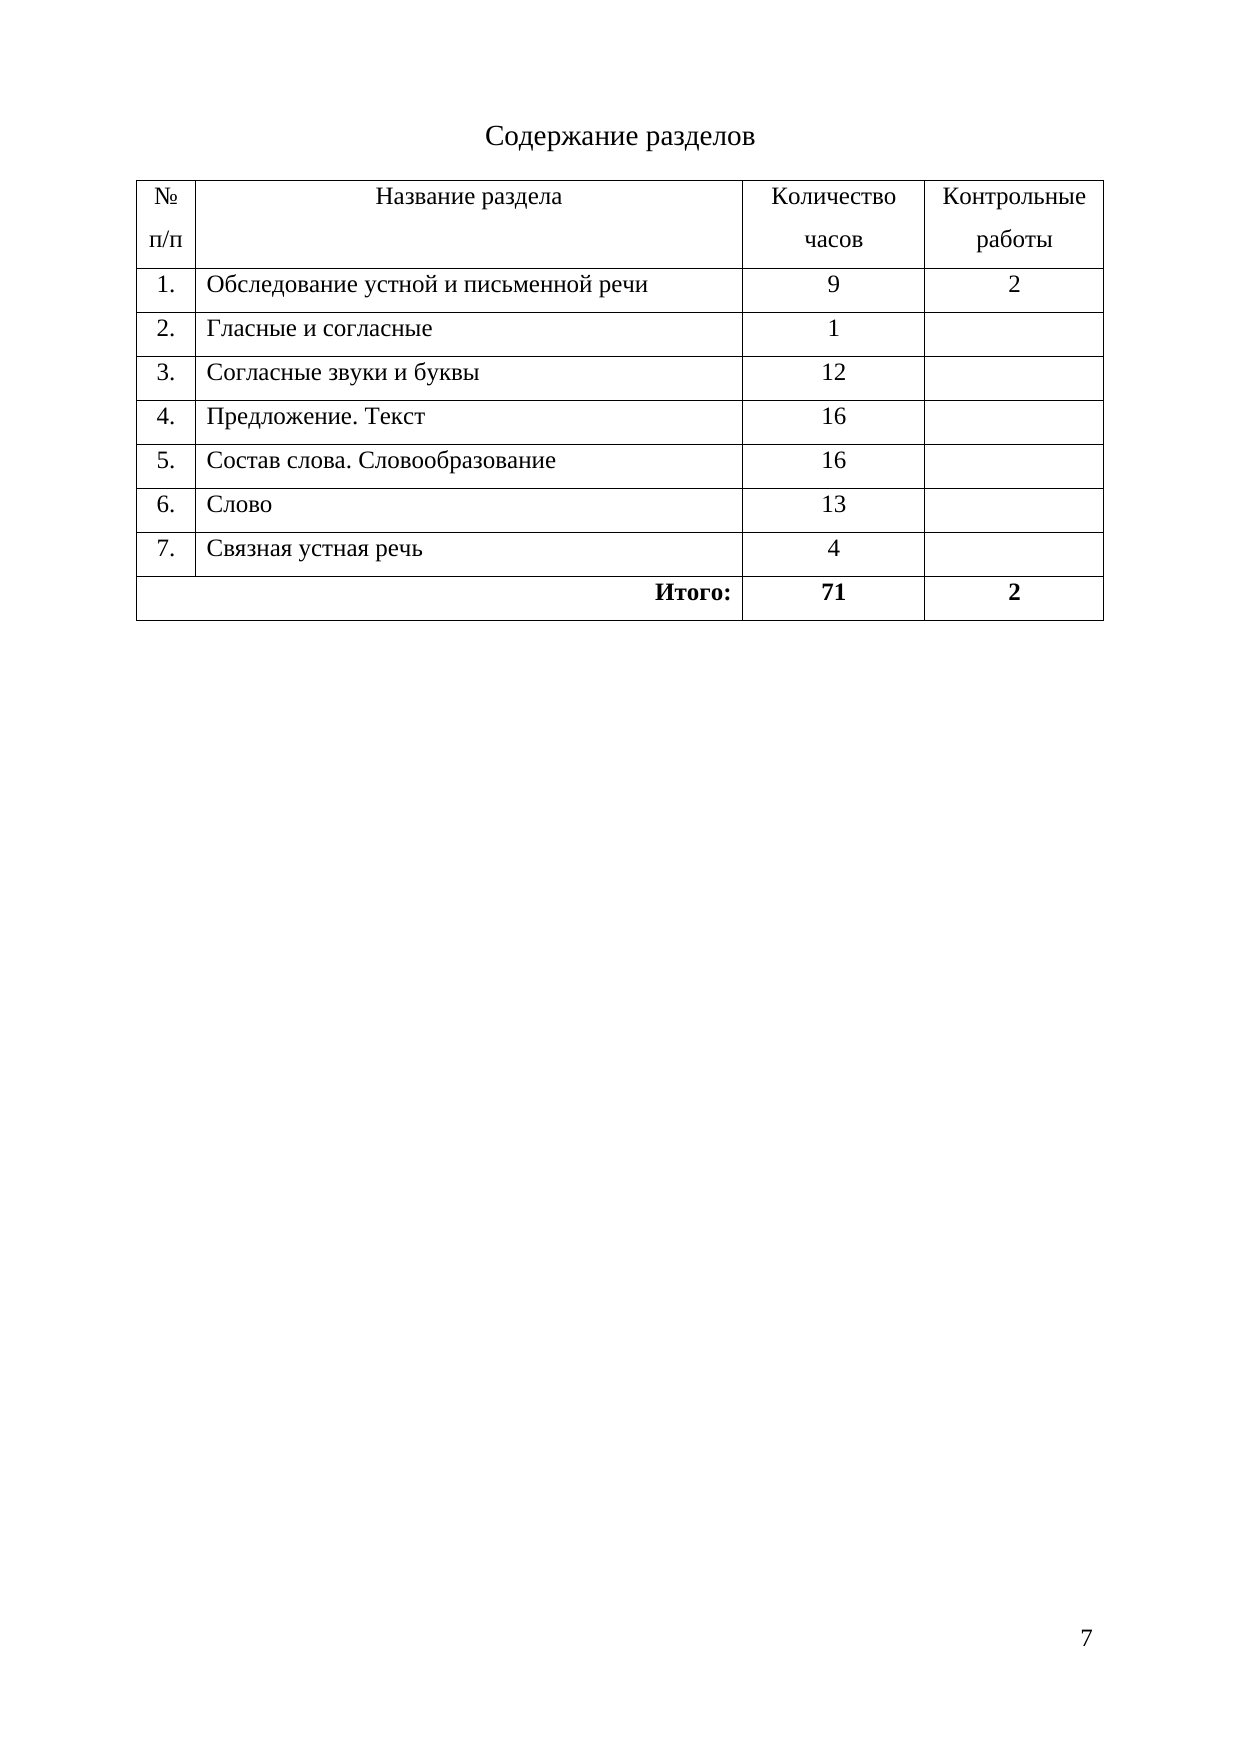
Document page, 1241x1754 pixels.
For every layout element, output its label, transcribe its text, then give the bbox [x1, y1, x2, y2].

table_header № п/п [137, 181, 195, 268]
table_cell 16 [743, 401, 924, 444]
table_cell 1 [743, 313, 924, 356]
table_header Контрольные работы [925, 181, 1103, 268]
table_cell 13 [743, 489, 924, 532]
table_cell [925, 533, 1103, 576]
table_cell 5. [137, 445, 195, 488]
table_cell 2 [925, 577, 1103, 620]
table_cell [925, 357, 1103, 400]
table_cell 2 [925, 269, 1103, 312]
table_cell 7. [137, 533, 195, 576]
table_cell 4. [137, 401, 195, 444]
table_cell [925, 489, 1103, 532]
table_cell [925, 401, 1103, 444]
table_cell Состав слова. Словообразование [196, 445, 742, 488]
table_cell 12 [743, 357, 924, 400]
table_cell Обследование устной и письменной речи [196, 269, 742, 312]
table_cell Согласные звуки и буквы [196, 357, 742, 400]
table_cell Итого: [137, 577, 742, 620]
table_cell 16 [743, 445, 924, 488]
table_cell [925, 313, 1103, 356]
table_cell Гласные и согласные [196, 313, 742, 356]
text Содержание разделов [148, 118, 1092, 152]
table_cell 1. [137, 269, 195, 312]
table_header Название раздела [196, 181, 742, 268]
table_cell 9 [743, 269, 924, 312]
table_header Количество часов [743, 181, 924, 268]
table_cell 6. [137, 489, 195, 532]
table_cell Связная устная речь [196, 533, 742, 576]
table_cell 4 [743, 533, 924, 576]
table_cell 71 [743, 577, 924, 620]
table_cell 3. [137, 357, 195, 400]
table_cell [925, 445, 1103, 488]
table_cell Слово [196, 489, 742, 532]
table_cell Предложение. Текст [196, 401, 742, 444]
table_cell 2. [137, 313, 195, 356]
